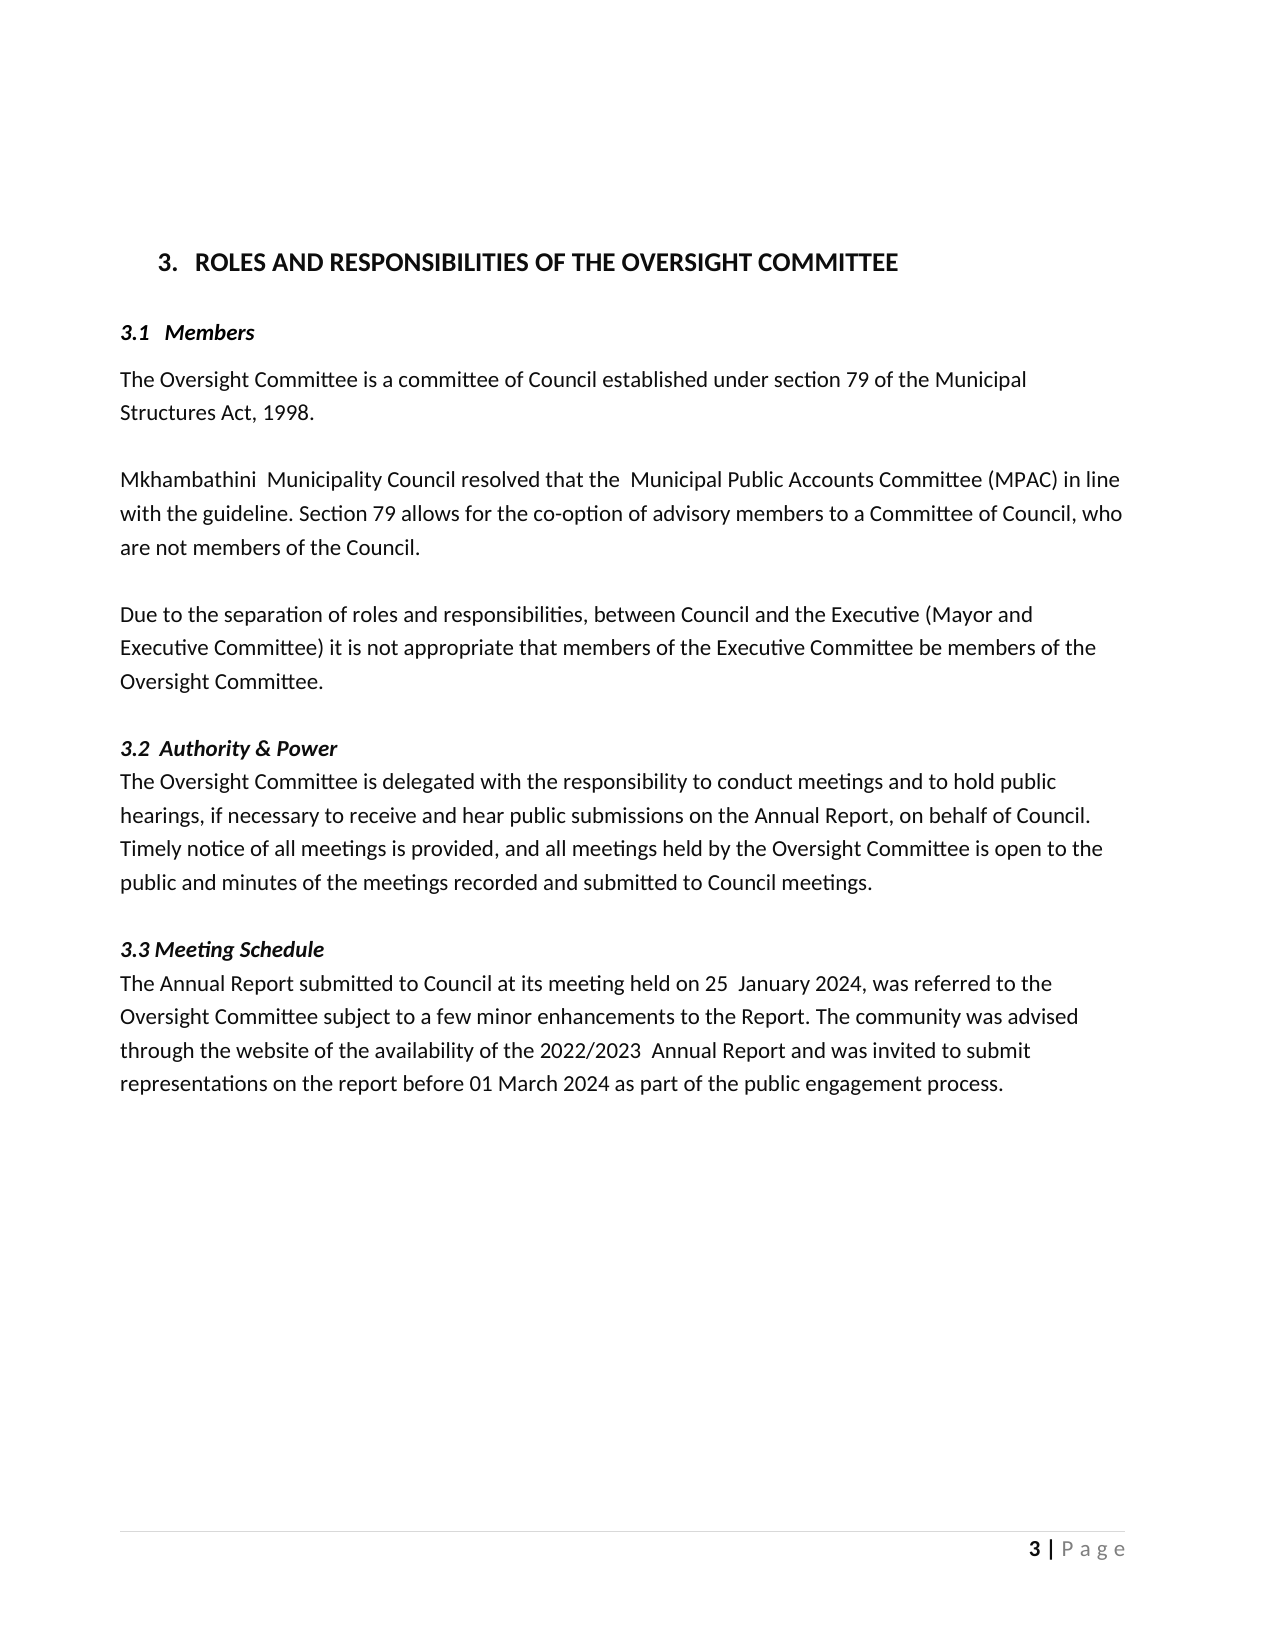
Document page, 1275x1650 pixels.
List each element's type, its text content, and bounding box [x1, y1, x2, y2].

text Mkhambathini Municipality Council resolved that the Municipal Public Accounts Committee (MPAC) in line with the guideline. Section 79 allows for the co-option of advisory members to a Committee of Council, who are not members of the Council. [120, 466, 1125, 561]
text The Annual Report submitted to Council at its meeting held on 25 January 2024, was referred to the Oversight Committee subject to a few minor enhancements to the Report. The community was advised through the website of the availability of the 2022/2023 Annual Report and was invited to submit representations on the report before 01 March 2024 as part of the public engagement process. [120, 969, 1125, 1097]
text 3.3 Meeting Schedule [120, 935, 1125, 963]
text Due to the separation of roles and responsibilities, between Council and the Executive (Mayor and Executive Committee) it is not appropriate that members of the Executive Committee be members of the Oversight Committee. [120, 600, 1125, 695]
text The Oversight Committee is delegated with the responsibility to conduct meetings and to hold public hearings, if necessary to receive and hear public submissions on the Annual Report, on behalf of Council. Timely notice of all meetings is provided, and all meetings held by the Oversight Committee is open to the public and minutes of the meetings recorded and submitted to Council meetings. [120, 767, 1125, 896]
text 3.2 Authority & Power [120, 734, 1125, 762]
text The Oversight Committee is a committee of Council established under section 79 of the Municipal Structures Act, 1998. [120, 365, 1125, 426]
subtitle ROLES AND RESPONSIBILITIES OF THE OVERSIGHT COMMITTEE [157, 245, 1125, 278]
list Members [120, 318, 1125, 346]
